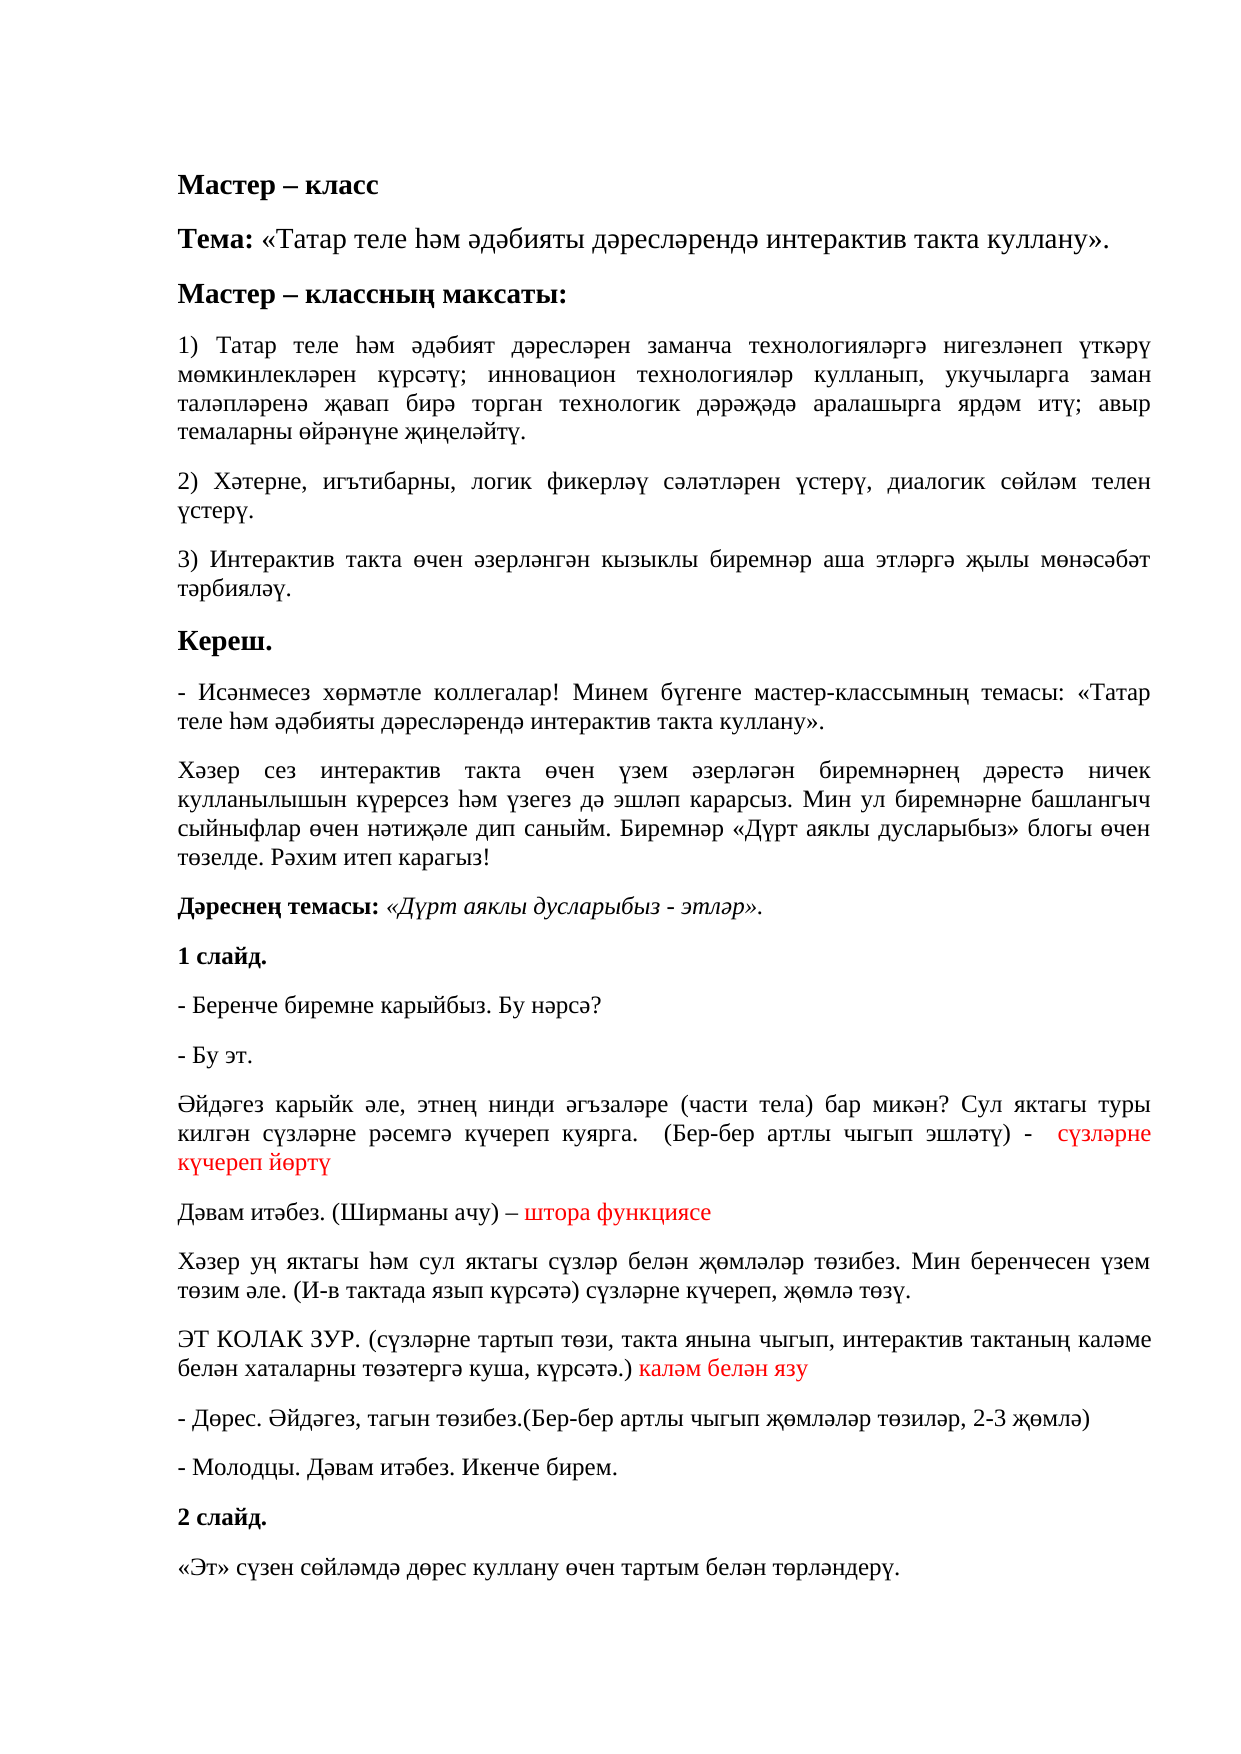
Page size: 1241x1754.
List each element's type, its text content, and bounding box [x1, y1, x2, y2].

text 2) Хәтерне, игътибарны, логик фикерләү сәләтләрен үстерү, диалогик сөйләм телен үстерү. [177, 466, 1152, 523]
text - Дөрес. Әйдәгез, тагын төзибез.(Бер-бер артлы чыгып җөмләләр төзиләр, 2-3 җөмлә) [177, 1403, 1152, 1432]
text ЭТ КОЛАК ЗУР. (сүзләрне тартып төзи, такта янына чыгып, интерактив тактаның каләме белән хаталарны төзәтергә куша, күрсәтә.) каләм белән язу [177, 1324, 1152, 1382]
text «Эт» сүзен сөйләмдә дөрес куллану өчен тартым белән төрләндерү. [177, 1552, 1152, 1580]
text Кереш. [177, 623, 1152, 656]
text Мастер – классның максаты: [177, 276, 1152, 309]
text - Исәнмесез хөрмәтле коллегалар! Минем бүгенге мастер-классымның темасы: «Татар теле һәм әдәбияты дәресләрендә интерактив такта куллану». [177, 677, 1152, 734]
text - Беренче биремне карыйбыз. Бу нәрсә? [177, 990, 1152, 1019]
text 2 слайд. [177, 1502, 1152, 1531]
text Дәвам итәбез. (Ширманы ачу) – штора функциясе [177, 1197, 1152, 1225]
text Әйдәгез карыйк әле, этнең нинди әгъзаләре (части тела) бар микән? Сул яктагы туры килгән сүзләрне рәсемгә күчереп куярга. (Бер-бер артлы чыгып эшләтү) - сүзләрне күчереп йөртү [177, 1089, 1152, 1176]
text Дәреснең темасы: «Дүрт аяклы дусларыбыз - этләр». [177, 891, 1152, 920]
text Хәзер сез интерактив такта өчен үзем әзерләгән биремнәрнең дәрестә ничек кулланылышын күрерсез һәм үзегез дә эшләп карарсыз. Мин ул биремнәрне башлангыч сыйныфлар өчен нәтиҗәле дип саныйм. Биремнәр «Дүрт аяклы дусларыбыз» блогы өчен төзелде. Рәхим итеп карагыз! [177, 755, 1152, 870]
text 1) Татар теле һәм әдәбият дәресләрен заманча технологияләргә нигезләнеп үткәрү мөмкинлекләрен күрсәтү; инновацион технологияләр кулланып, укучыларга заман таләпләренә җавап бирә торган технологик дәрәҗәдә аралашырга ярдәм итү; авыр темаларны өйрәнүне җиңеләйтү. [177, 330, 1152, 445]
text 1 слайд. [177, 941, 1152, 969]
text Тема: «Татар теле һәм әдәбияты дәресләрендә интерактив такта куллану». [177, 221, 1152, 255]
text Мастер – класс [177, 167, 1152, 201]
text Хәзер уң яктагы һәм сул яктагы сүзләр белән җөмләләр төзибез. Мин беренчесен үзем төзим әле. (И-в тактада язып күрсәтә) сүзләрне күчереп, җөмлә төзү. [177, 1246, 1152, 1304]
text - Молодцы. Дәвам итәбез. Икенче бирем. [177, 1452, 1152, 1481]
text 3) Интерактив такта өчен әзерләнгән кызыклы биремнәр аша этләргә җылы мөнәсәбәт тәрбияләү. [177, 544, 1152, 602]
text - Бу эт. [177, 1040, 1152, 1069]
